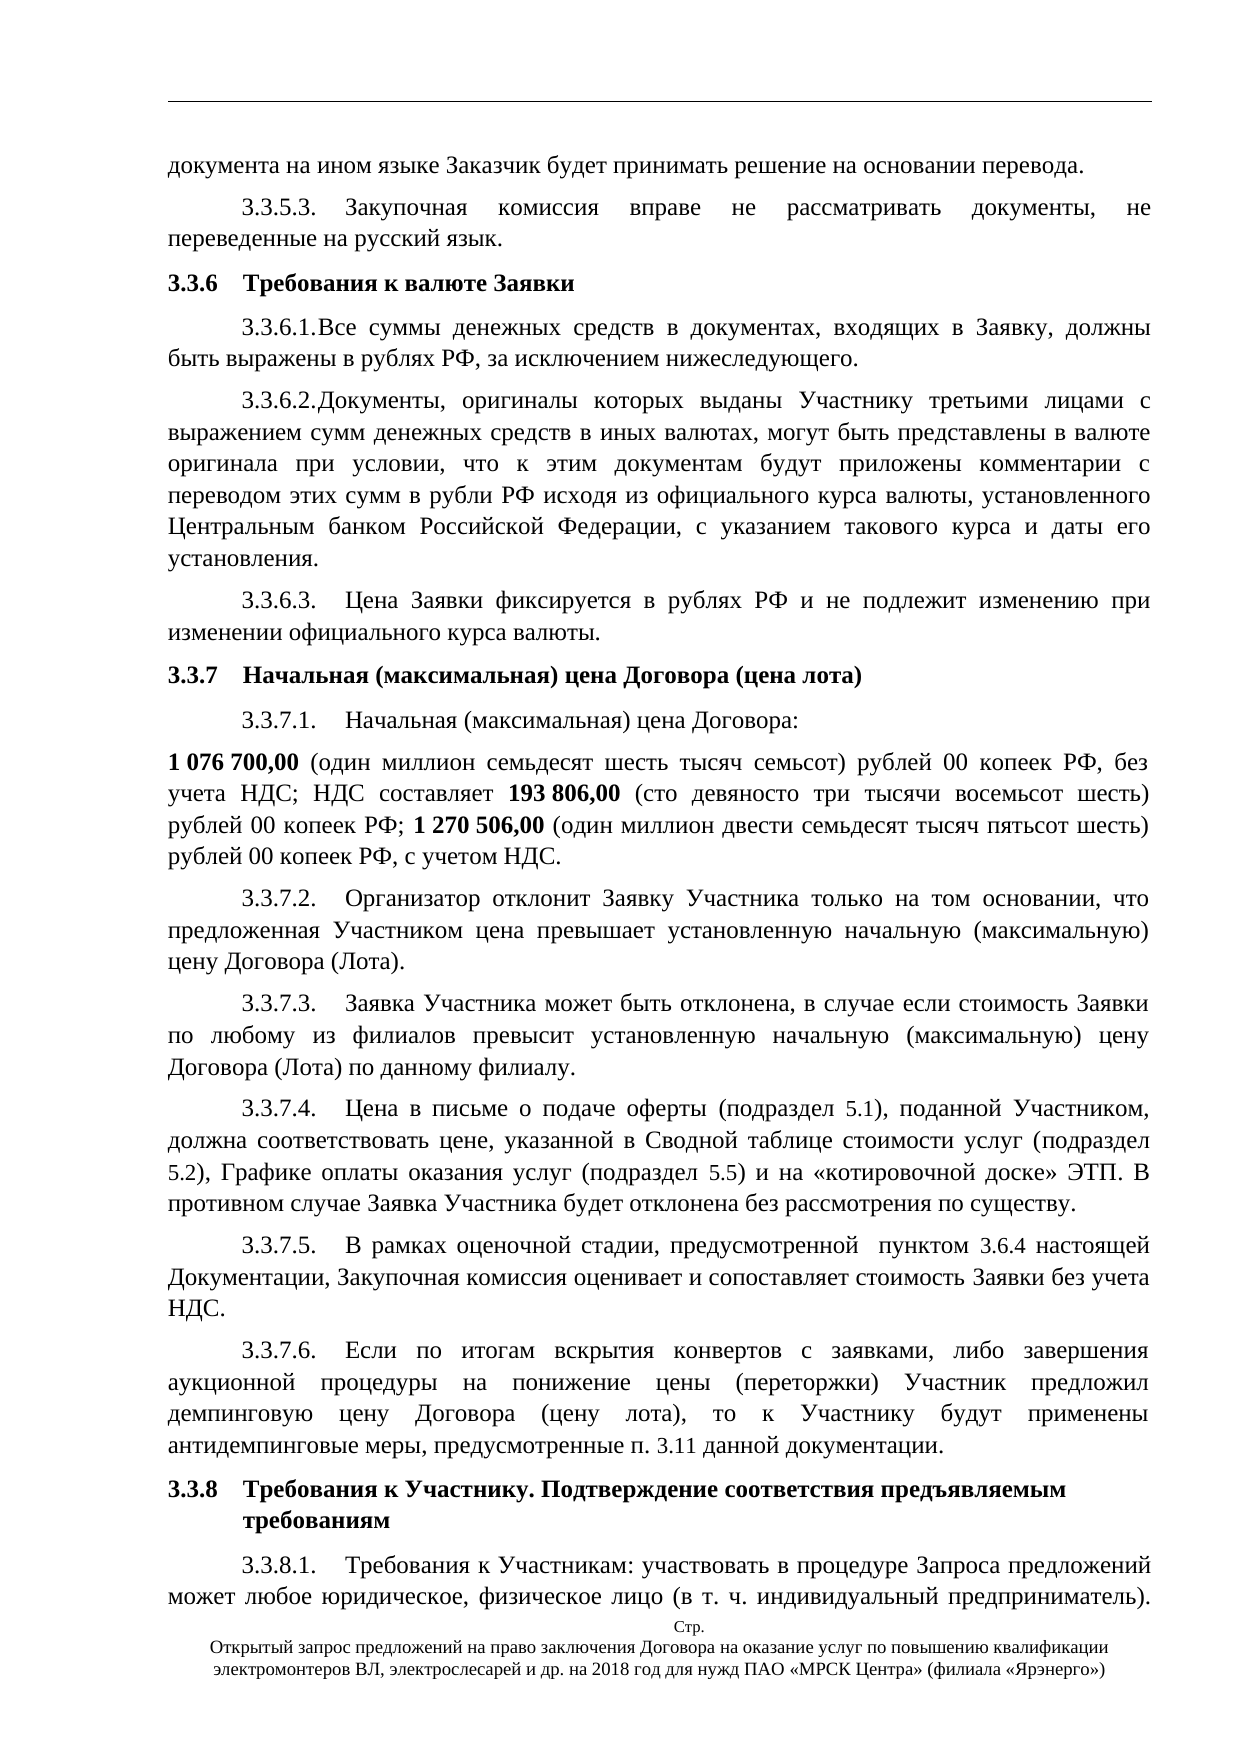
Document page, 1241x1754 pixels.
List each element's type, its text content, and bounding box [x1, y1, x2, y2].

list Документы, оригиналы которых выданы Участнику третьими лицами с выражением сумм денежных средств в иных валютах, могут быть представлены в валюте оригинала при условии, что к этим документам будут приложены комментарии с переводом этих сумм в рубли РФ исходя из официального курса валюты, установленного Центральным банком Российской Федерации, с указанием такового курса и даты его установления. [168, 385, 1152, 572]
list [168, 1550, 1152, 1610]
list Цена в письме о подаче оферты (подраздел 5.1), поданной Участником, должна соответствовать цене, указанной в Сводной таблице стоимости услуг (подраздел 5.2), Графике оплаты оказания услуг (подраздел 5.5) и на «котировочной доске» ЭТП. В противном случае Заявка Участника будет отклонена без рассмотрения по существу. [168, 1093, 1150, 1217]
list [168, 150, 1152, 179]
subtitle Требования к Участнику. Подтверждение соответствия предъявляемым требованиям [168, 1474, 1152, 1534]
list Все суммы денежных средств в документах, входящих в Заявку, должны быть выражены в рублях РФ, за исключением нижеследующего. [168, 312, 1152, 372]
list Если по итогам вскрытия конвертов с заявками, либо завершения аукционной процедуры на понижение цены (переторжки) Участник предложил демпинговую цену Договора (цену лота), то к Участнику будут применены антидемпинговые меры, предусмотренные п. 3.11 данной документации. [168, 1335, 1150, 1459]
list В рамках оценочной стадии, предусмотренной пунктом 3.6.4 настоящей Документации, Закупочная комиссия оценивает и сопоставляет стоимость Заявки без учета НДС. [168, 1230, 1150, 1322]
list Заявка Участника может быть отклонена, в случае если стоимость Заявки по любому из филиалов превысит установленную начальную (максимальную) цену Договора (Лота) по данному филиалу. [168, 988, 1150, 1080]
subtitle Требования к валюте Заявки [168, 268, 1152, 296]
text 1 076 700,00 (один миллион семьдесят шесть тысяч семьсот) рублей 00 копеек РФ, без учета НДС; НДС составляет 193 806,00 (сто девяносто три тысячи восемьсот шесть) рублей 00 копеек РФ; 1 270 506,00 (один миллион двести семьдесят тысяч пятьсот шесть) рублей 00 копеек РФ, с учетом НДС. [168, 747, 1150, 870]
list Начальная (максимальная) цена Договора: [168, 705, 1150, 733]
subtitle Начальная (максимальная) цена Договора (цена лота) [168, 661, 1152, 689]
list Закупочная комиссия вправе не рассматривать документы, не переведенные на русский язык. [168, 192, 1152, 252]
list Организатор отклонит Заявку Участника только на том основании, что предложенная Участником цена превышает установленную начальную (максимальную) цену Договора (Лота). [168, 883, 1150, 975]
list Цена Заявки фиксируется в рублях РФ и не подлежит изменению при изменении официального курса валюты. [168, 585, 1152, 645]
